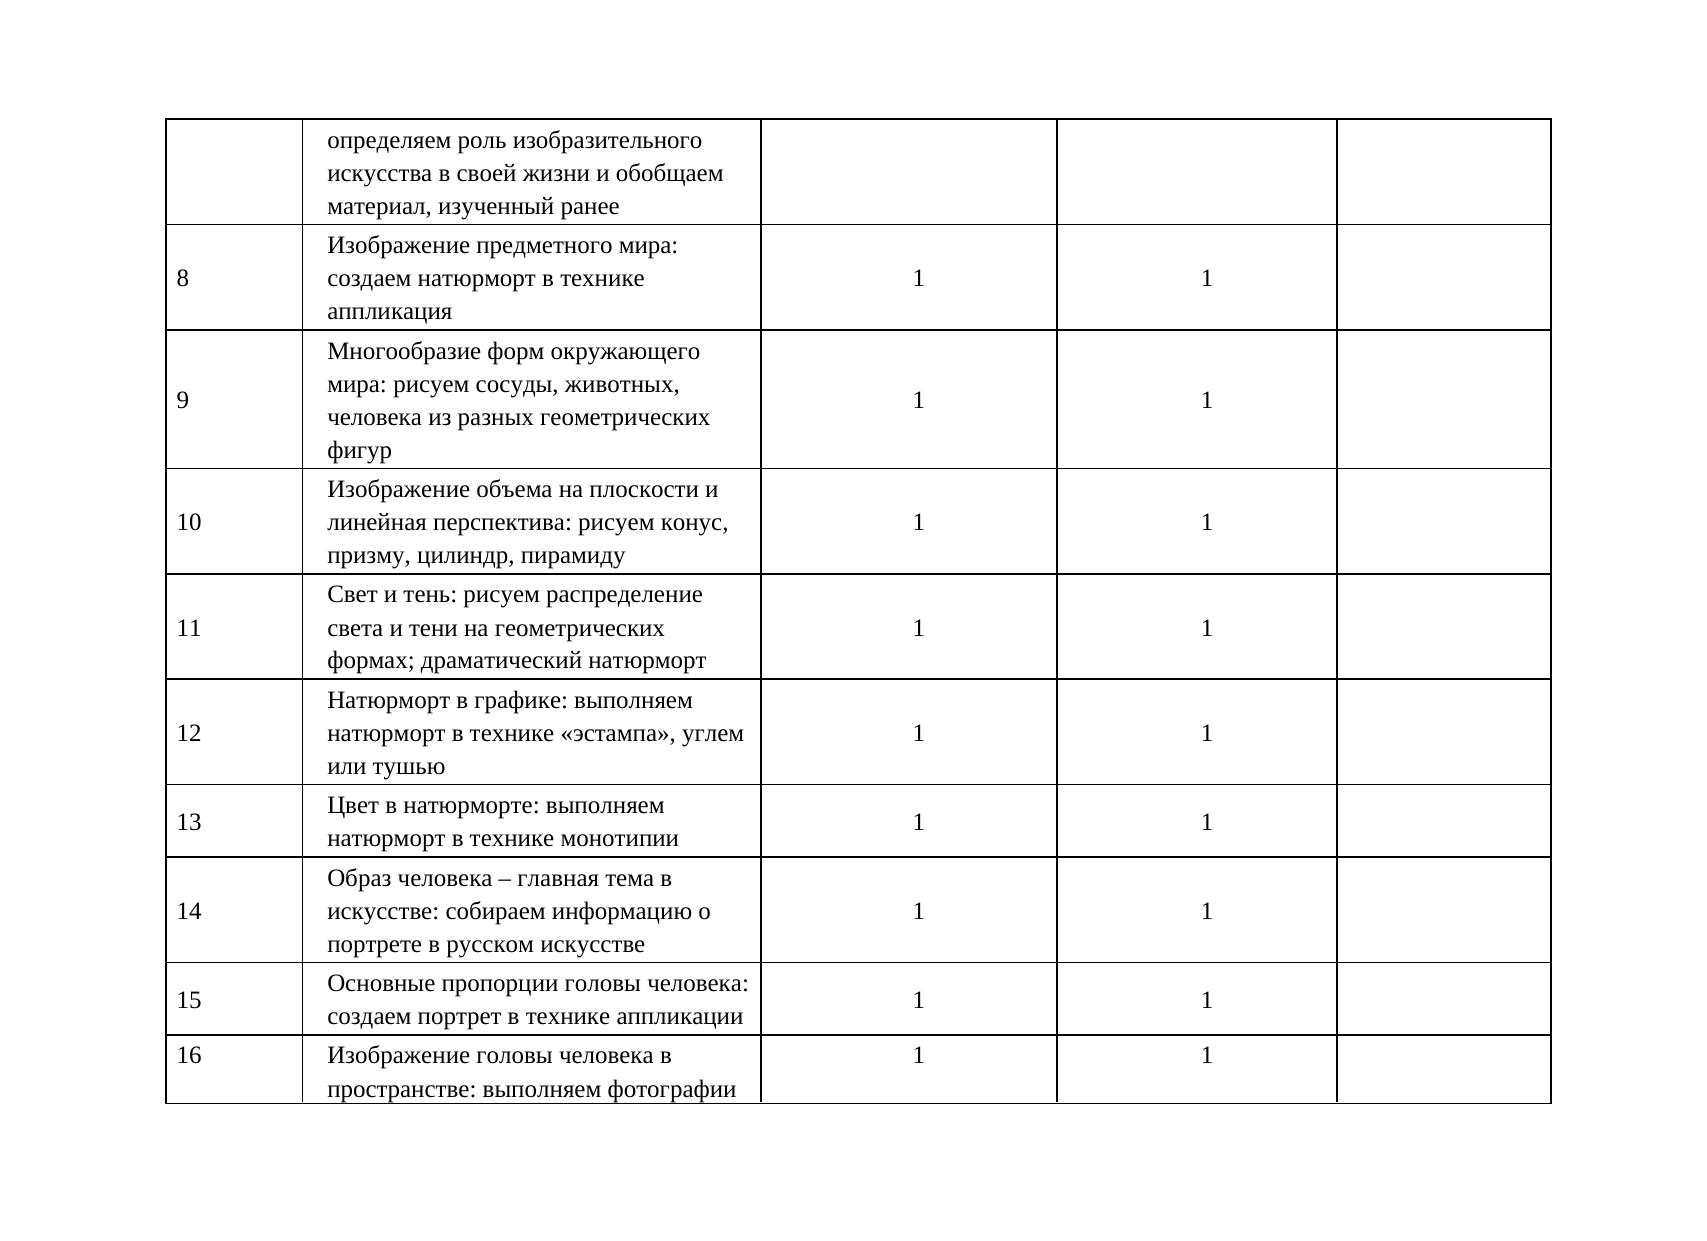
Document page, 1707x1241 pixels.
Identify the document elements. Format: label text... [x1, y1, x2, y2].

table_cell 1 [762, 963, 1056, 1034]
table_cell 1 [762, 575, 1056, 678]
table_cell 1 [1058, 225, 1336, 329]
table_cell 1 [1058, 963, 1336, 1034]
table_cell 1 [1058, 120, 1336, 223]
table_cell [1338, 963, 1550, 1034]
table_cell 1 [1058, 469, 1336, 573]
table_cell 1 [1058, 785, 1336, 856]
table_cell 15 [167, 963, 302, 1034]
table_cell 16 [167, 1036, 302, 1102]
table_cell [1338, 1036, 1550, 1102]
table_cell Изображение предметного мира: создаем натюрморт в технике аппликация [303, 225, 760, 329]
table_cell 9 [167, 331, 302, 467]
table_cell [303, 1036, 760, 1102]
table_cell 1 [762, 680, 1056, 784]
table_cell [1338, 858, 1550, 961]
table_cell 1 [762, 225, 1056, 329]
table_cell 1 [762, 120, 1056, 223]
table_cell 1 [762, 469, 1056, 573]
table_cell Образ человека – главная тема в искусстве: собираем информацию о портрете в русском искусстве [303, 858, 760, 961]
table_cell [1338, 225, 1550, 329]
table_cell 12 [167, 680, 302, 784]
table_cell 1 [1058, 858, 1336, 961]
table_cell 1 [762, 858, 1056, 961]
table_cell Основные пропорции головы человека: создаем портрет в технике аппликации [303, 963, 760, 1034]
table_cell [1338, 785, 1550, 856]
table_cell 8 [167, 225, 302, 329]
table_cell Свет и тень: рисуем распределение света и тени на геометрических формах; драматический натюрморт [303, 575, 760, 678]
table_cell 1 [1058, 680, 1336, 784]
table_cell 7 [167, 120, 302, 223]
table_cell 13 [167, 785, 302, 856]
table_cell [1338, 331, 1550, 467]
table_cell [1338, 575, 1550, 678]
table_cell Натюрморт в графике: выполняем натюрморт в технике «эстампа», углем или тушью [303, 680, 760, 784]
table_cell 1 [1058, 331, 1336, 467]
table_cell [1338, 469, 1550, 573]
table_cell Изображение объема на плоскости и линейная перспектива: рисуем конус, призму, цилиндр, пирамиду [303, 469, 760, 573]
table_cell 1 [762, 785, 1056, 856]
table_cell 1 [1058, 1036, 1336, 1102]
table_cell Цвет в натюрморте: выполняем натюрморт в технике монотипии [303, 785, 760, 856]
table_cell 10 [167, 469, 302, 573]
table_cell [1338, 680, 1550, 784]
table_cell Многообразие форм окружающего мира: рисуем сосуды, животных, человека из разных геометрических фигур [303, 331, 760, 467]
table_cell 1 [1058, 575, 1336, 678]
table_cell 14 [167, 858, 302, 961]
table_cell 1 [762, 331, 1056, 467]
table_cell [1338, 120, 1550, 223]
table_cell 11 [167, 575, 302, 678]
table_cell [303, 120, 760, 223]
table_cell 1 [762, 1036, 1056, 1102]
